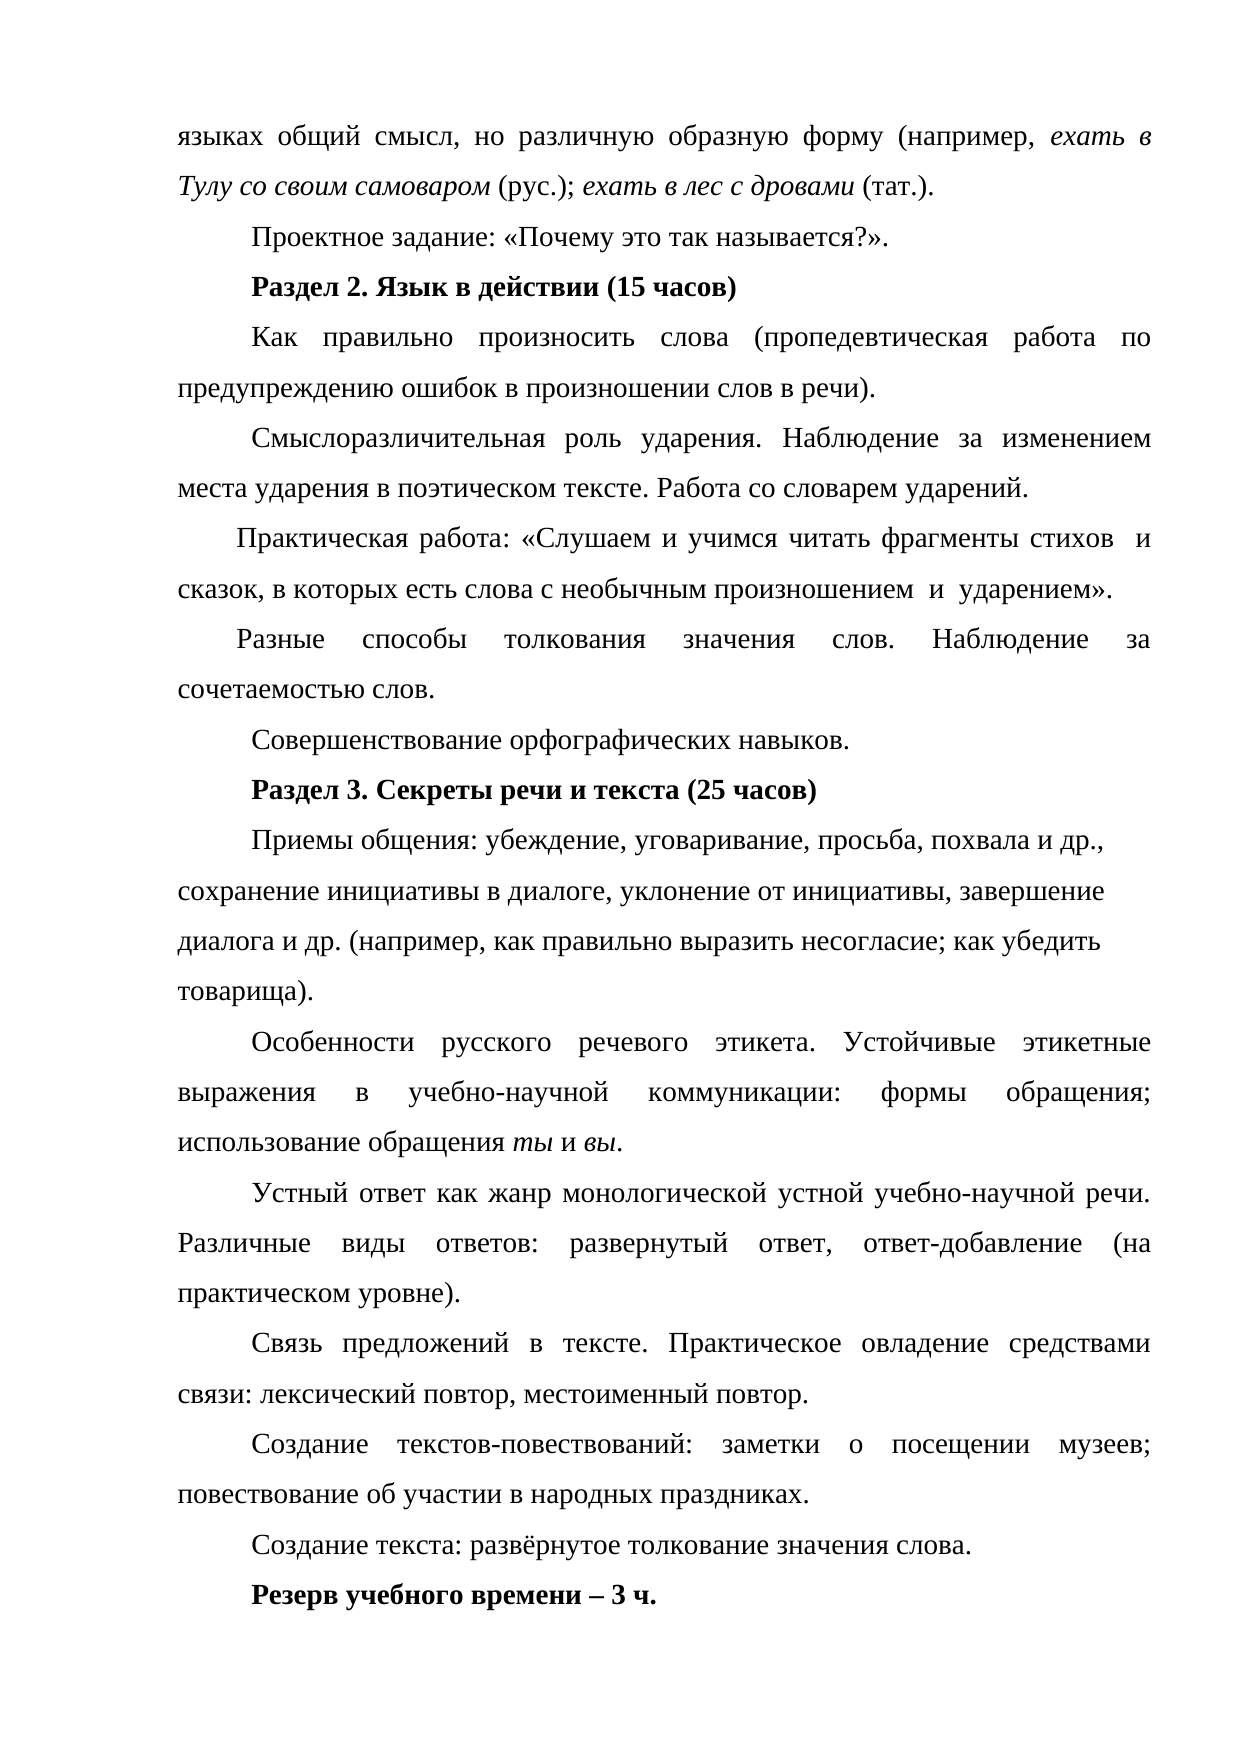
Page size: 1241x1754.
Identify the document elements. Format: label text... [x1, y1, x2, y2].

text Создание текста: развёрнутое толкование значения слова. [177, 1527, 1152, 1560]
text Резерв учебного времени – 3 ч. [177, 1577, 1152, 1611]
text Создание текстов-повествований: заметки о посещении музеев; повествование об участии в народных праздниках. [177, 1426, 1152, 1510]
text Особенности русского речевого этикета. Устойчивые этикетные выражения в учебно-научной коммуникации: формы обращения; использование обращения ты и вы. [177, 1024, 1152, 1158]
text Смыслоразличительная роль ударения. Наблюдение за изменением места ударения в поэтическом тексте. Работа со словарем ударений. [177, 420, 1152, 504]
text Совершенствование орфографических навыков. [177, 722, 1152, 755]
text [177, 152, 1152, 202]
text Раздел 3. Секреты речи и текста (25 часов) [177, 772, 1152, 806]
text Устный ответ как жанр монологической устной учебно-научной речи. Различные виды ответов: развернутый ответ, ответ-добавление (на практическом уровне). [177, 1175, 1152, 1309]
text Приемы общения: убеждение, уговаривание, просьба, похвала и др., сохранение инициативы в диалоге, уклонение от инициативы, завершение диалога и др. (например, как правильно выразить несогласие; как убедить товарища). [177, 822, 1152, 1007]
text Связь предложений в тексте. Практическое овладение средствами связи: лексический повтор, местоименный повтор. [177, 1326, 1152, 1409]
text Как правильно произносить слова (пропедевтическая работа по предупреждению ошибок в произношении слов в речи). [177, 319, 1152, 403]
text Раздел 2. Язык в действии (15 часов) [177, 269, 1152, 303]
text Проектное задание: «Почему это так называется?». [177, 219, 1152, 252]
text Практическая работа: «Слушаем и учимся читать фрагменты стихов и сказок, в которых есть слова с необычным произношением и ударением». [177, 521, 1152, 604]
text Разные способы толкования значения слов. Наблюдение за сочетаемостью слов. [177, 621, 1152, 705]
